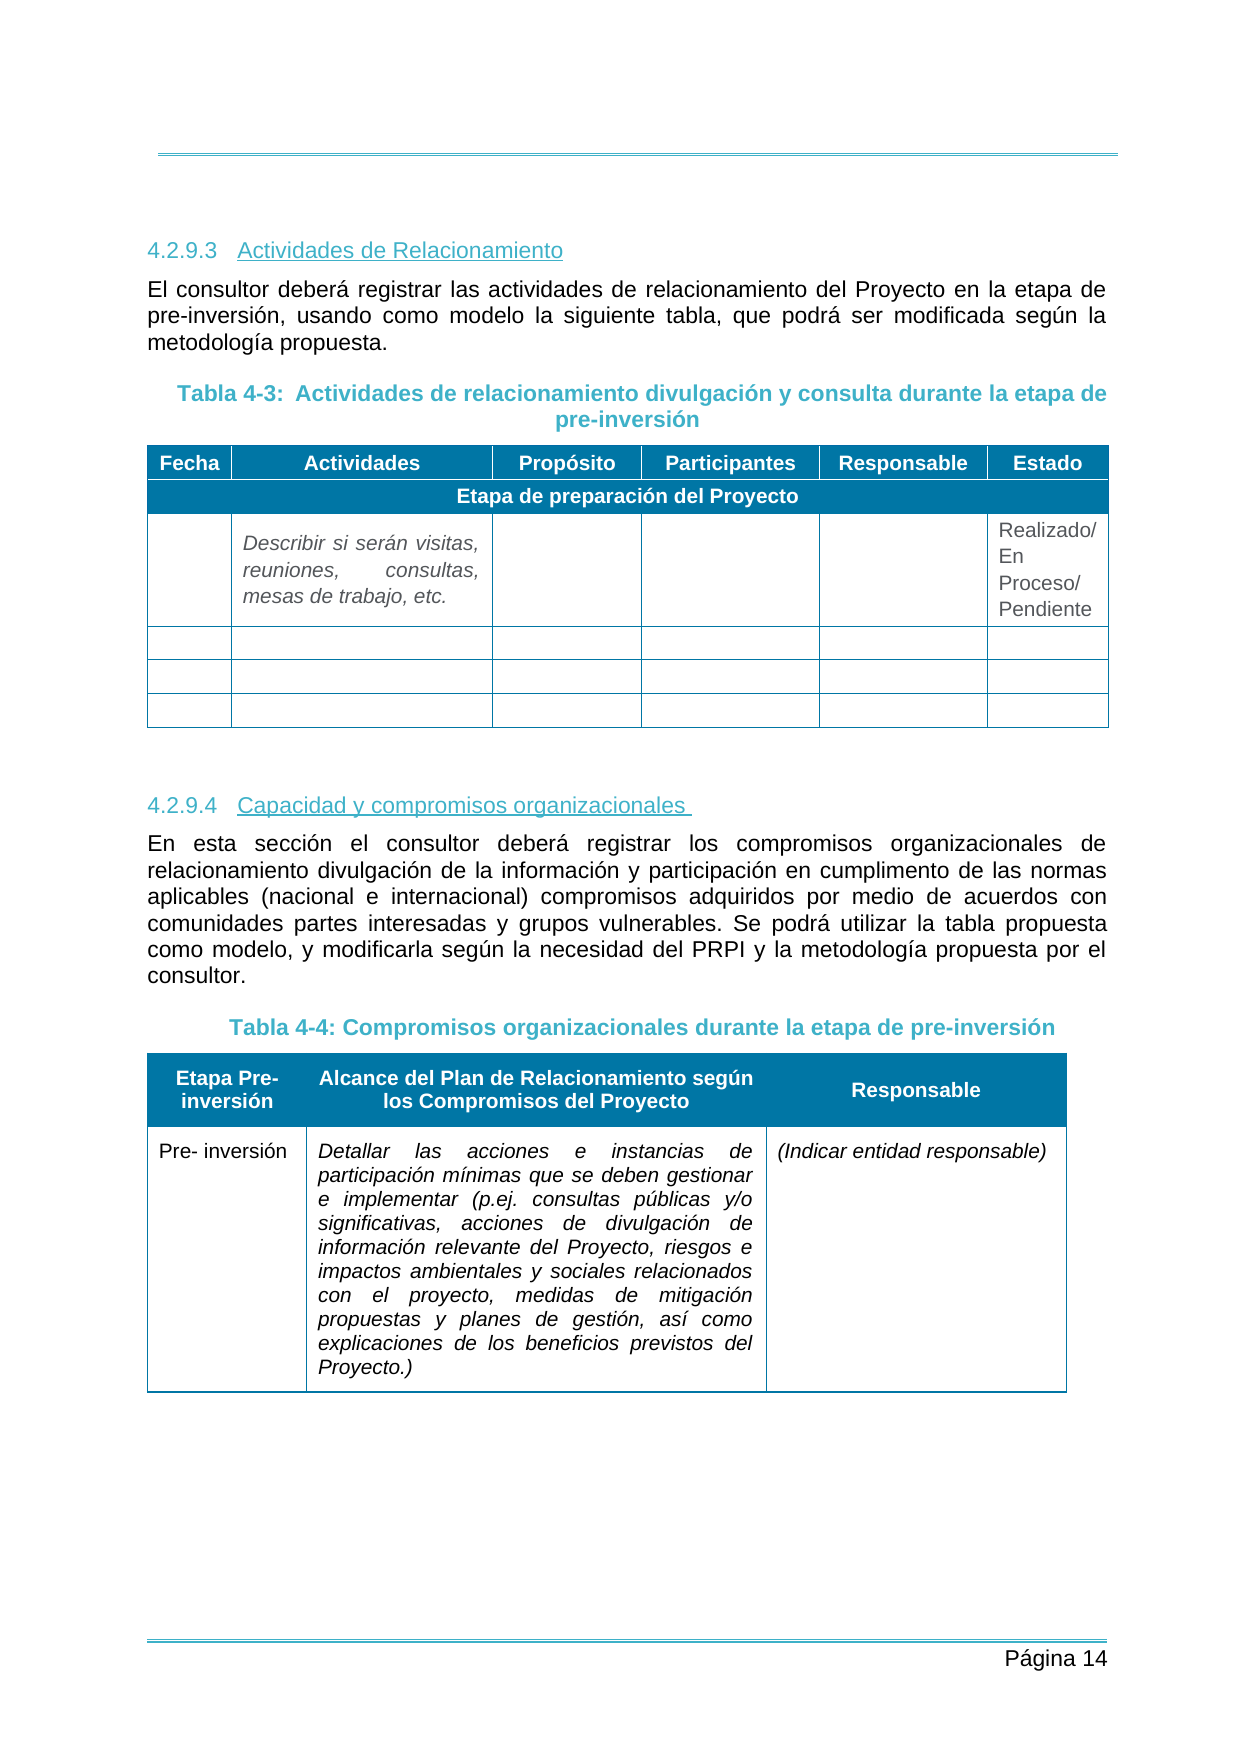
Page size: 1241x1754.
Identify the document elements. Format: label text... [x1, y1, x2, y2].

table_header Etapa Pre- inversión [148, 1054, 306, 1126]
table_header Participantes [642, 446, 819, 479]
table_cell [493, 660, 641, 693]
table_cell Realizado/ En Proceso/ Pendiente [988, 514, 1108, 626]
table_cell [642, 660, 819, 693]
table_cell Pre- inversión [148, 1127, 306, 1391]
table_cell [820, 514, 987, 626]
table_cell [232, 694, 492, 727]
table_cell Etapa de preparación del Proyecto [148, 480, 1108, 513]
table_header Estado [988, 446, 1108, 479]
table_cell [148, 660, 231, 693]
table_header Alcance del Plan de Relacionamiento según los Compromisos del Proyecto [307, 1054, 766, 1126]
table_cell Describir si serán visitas, reuniones, consultas, mesas de trabajo, etc. [232, 514, 492, 626]
table_cell Detallar las acciones e instancias de participación mínimas que se deben gestionar e implementar (p.ej. consultas públicas y/o significativas, acciones de divulgación de información relevante del Proyecto, riesgos e impactos ambientales y sociales relacionados con el proyecto, medidas de mitigación propuestas y planes de gestión, así como explicaciones de los beneficios previstos del Proyecto.) [307, 1127, 766, 1391]
table_cell [988, 660, 1108, 693]
text En esta sección el consultor deberá registrar los compromisos organizacionales de relacionamiento divulgación de la información y participación en cumplimento de las normas aplicables (nacional e internacional) compromisos adquiridos por medio de acuerdos con comunidades partes interesadas y grupos vulnerables. Se podrá utilizar la tabla propuesta como modelo, y modificarla según la necesidad del PRPI y la metodología propuesta por el consultor. [147, 830, 1107, 988]
table_cell [232, 660, 492, 693]
text El consultor deberá registrar las actividades de relacionamiento del Proyecto en la etapa de pre-inversión, usando como modelo la siguiente tabla, que podrá ser modificada según la metodología propuesta. [147, 276, 1107, 355]
table_cell [493, 514, 641, 626]
table_cell [232, 627, 492, 659]
table_cell [148, 627, 231, 659]
table_cell [820, 627, 987, 659]
table_cell [820, 694, 987, 727]
table_cell [148, 514, 231, 626]
table_cell (Indicar entidad responsable) [767, 1127, 1066, 1391]
table_cell [493, 694, 641, 727]
subtitle Capacidad y compromisos organizacionales [147, 792, 1107, 818]
table_header Fecha [148, 446, 231, 479]
table_cell [820, 660, 987, 693]
table_cell [642, 694, 819, 727]
table_cell [988, 694, 1108, 727]
table_cell [493, 627, 641, 659]
table_header Propósito [493, 446, 641, 479]
table_header Responsable [767, 1054, 1066, 1126]
table_cell [988, 627, 1108, 659]
subtitle Actividades de Relacionamiento [147, 237, 1107, 263]
table_cell [642, 627, 819, 659]
table_header Actividades [232, 446, 492, 479]
table_cell [642, 514, 819, 626]
table_cell [148, 694, 231, 727]
table_header Responsable [820, 446, 987, 479]
